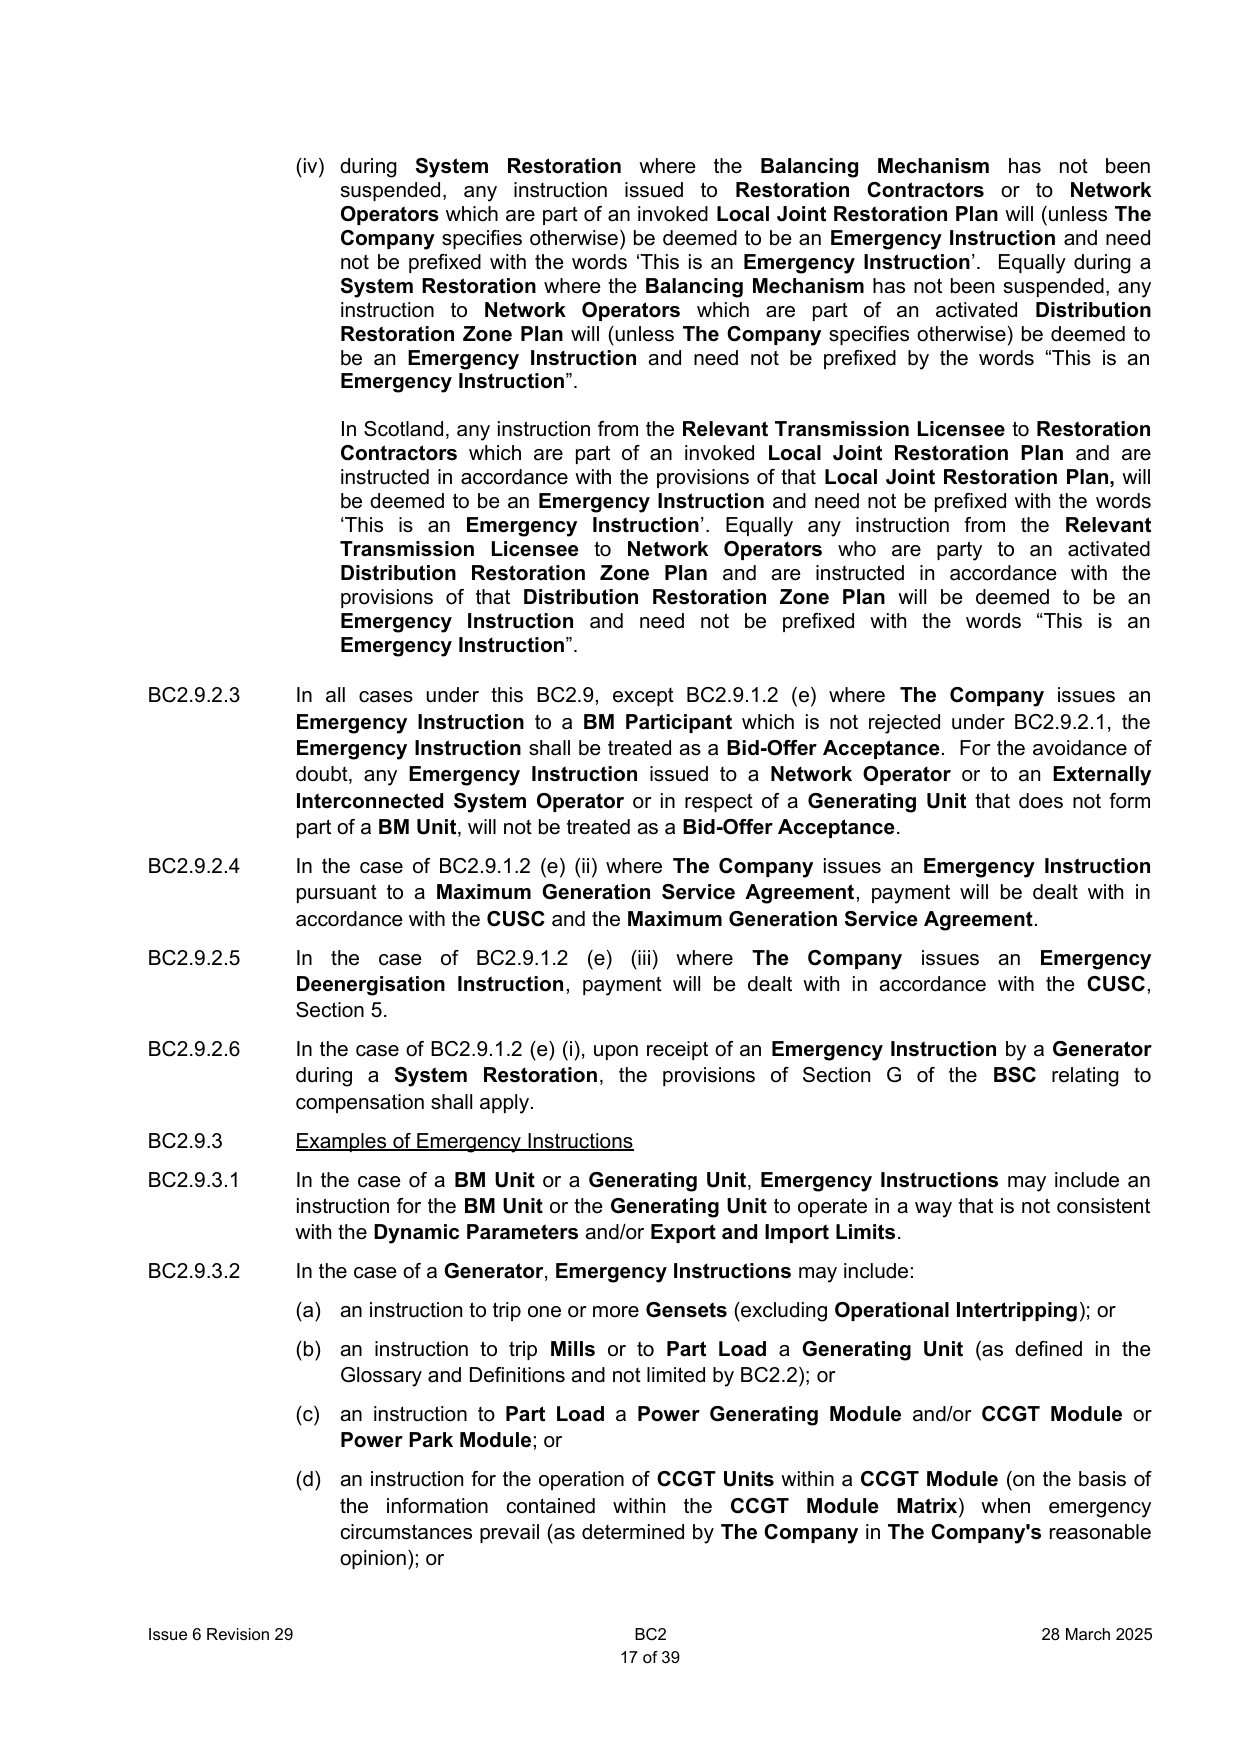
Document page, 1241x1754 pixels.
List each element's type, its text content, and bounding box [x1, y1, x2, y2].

text BC2.9.2.3 In all cases under this BC2.9, except BC2.9.1.2 (e) where The Company issues an Emergency Instruction to a BM Participant which is not rejected under BC2.9.2.1, the Emergency Instruction shall be treated as a Bid-Offer Acceptance. For the avoidance of doubt, any Emergency Instruction issued to a Network Operator or to an Externally Interconnected System Operator or in respect of a Generating Unit that does not form part of a BM Unit, will not be treated as a Bid-Offer Acceptance. [148, 683, 1152, 839]
text BC2.9.3.2 In the case of a Generator, Emergency Instructions may include: [148, 1259, 1152, 1283]
text (a) an instruction to trip one or more Gensets (excluding Operational Intertripping); or [295, 1298, 1152, 1322]
text BC2.9.2.6 In the case of BC2.9.1.2 (e) (i), upon receipt of an Emergency Instruction by a Generator during a System Restoration, the provisions of Section G of the BSC relating to compensation shall apply. [148, 1037, 1152, 1114]
text BC2.9.3.1 In the case of a BM Unit or a Generating Unit, Emergency Instructions may include an instruction for the BM Unit or the Generating Unit to operate in a way that is not consistent with the Dynamic Parameters and/or Export and Import Limits. [148, 1167, 1152, 1244]
text BC2.9.2.5 In the case of BC2.9.1.2 (e) (iii) where The Company issues an Emergency Deenergisation Instruction, payment will be dealt with in accordance with the CUSC, Section 5. [148, 945, 1152, 1022]
text BC2.9.3 Examples of Emergency Instructions [148, 1128, 1152, 1152]
text In Scotland, any instruction from the Relevant Transmission Licensee to Restoration Contractors which are part of an invoked Local Joint Restoration Plan and are instructed in accordance with the provisions of that Local Joint Restoration Plan, will be deemed to be an Emergency Instruction and need not be prefixed with the words ‘This is an Emergency Instruction’. Equally any instruction from the Relevant Transmission Licensee to Network Operators who are party to an activated Distribution Restoration Zone Plan and are instructed in accordance with the provisions of that Distribution Restoration Zone Plan will be deemed to be an Emergency Instruction and need not be prefixed with the words “This is an Emergency Instruction”. [340, 417, 1152, 657]
text (d) an instruction for the operation of CCGT Units within a CCGT Module (on the basis of the information contained within the CCGT Module Matrix) when emergency circumstances prevail (as determined by The Company in The Company's reasonable opinion); or [295, 1467, 1152, 1570]
text BC2.9.2.4 In the case of BC2.9.1.2 (e) (ii) where The Company issues an Emergency Instruction pursuant to a Maximum Generation Service Agreement, payment will be dealt with in accordance with the CUSC and the Maximum Generation Service Agreement. [148, 854, 1152, 931]
text (iv) during System Restoration where the Balancing Mechanism has not been suspended, any instruction issued to Restoration Contractors or to Network Operators which are part of an invoked Local Joint Restoration Plan will (unless The Company specifies otherwise) be deemed to be an Emergency Instruction and need not be prefixed with the words ‘This is an Emergency Instruction’. Equally during a System Restoration where the Balancing Mechanism has not been suspended, any instruction to Network Operators which are part of an activated Distribution Restoration Zone Plan will (unless The Company specifies otherwise) be deemed to be an Emergency Instruction and need not be prefixed by the words “This is an Emergency Instruction”. [295, 154, 1152, 393]
text (c) an instruction to Part Load a Power Generating Module and/or CCGT Module or Power Park Module; or [295, 1402, 1152, 1452]
text (b) an instruction to trip Mills or to Part Load a Generating Unit (as defined in the Glossary and Definitions and not limited by BC2.2); or [295, 1337, 1152, 1387]
